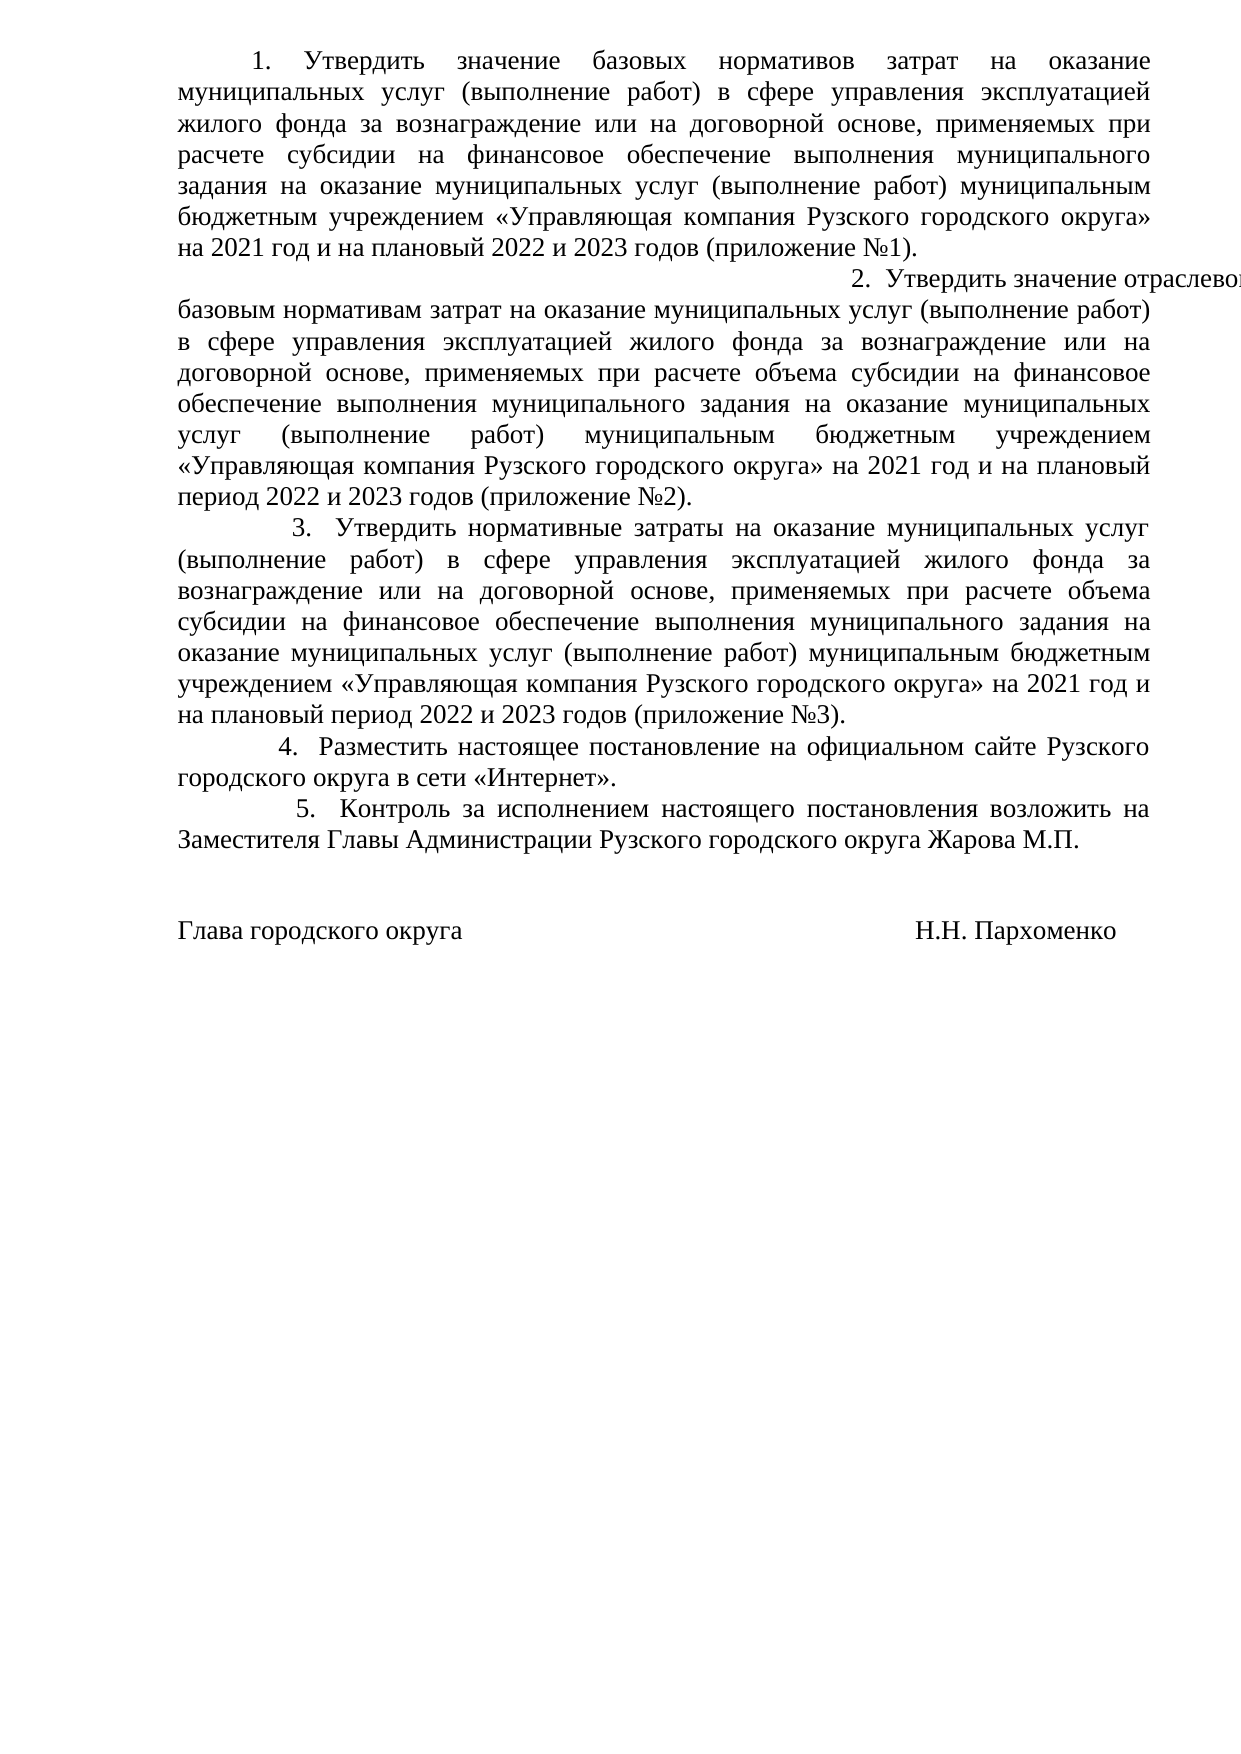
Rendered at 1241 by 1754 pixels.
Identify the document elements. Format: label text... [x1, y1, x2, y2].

text 3. Утвердить нормативные затраты на оказание муниципальных услуг (выполнение работ) в сфере управления эксплуатацией жилого фонда за вознаграждение или на договорной основе, применяемых при расчете объема субсидии на финансовое обеспечение выполнения муниципального задания на оказание муниципальных услуг (выполнение работ) муниципальным бюджетным учреждением «Управляющая компания Рузского городского округа» на 2021 год и на плановый период 2022 и 2023 годов (приложение №3). [177, 512, 1152, 729]
text 4. Разместить настоящее постановление на официальном сайте Рузского городского округа в сети «Интернет». [177, 729, 1152, 792]
text 5. Контроль за исполнением настоящего постановления возложить на Заместителя Главы Администрации Рузского городского округа Жарова М.П. [177, 792, 1152, 854]
text Глава городского округа Н.Н. Пархоменко [177, 914, 1152, 945]
text 2. Утвердить значение отраслевого корректирующего коэффициента к базовым нормативам затрат на оказание муниципальных услуг (выполнение работ) в сфере управления эксплуатацией жилого фонда за вознаграждение или на договорной основе, применяемых при расчете объема субсидии на финансовое обеспечение выполнения муниципального задания на оказание муниципальных услуг (выполнение работ) муниципальным бюджетным учреждением «Управляющая компания Рузского городского округа» на 2021 год и на плановый период 2022 и 2023 годов (приложение №2). [177, 262, 1152, 512]
text 1. Утвердить значение базовых нормативов затрат на оказание муниципальных услуг (выполнение работ) в сфере управления эксплуатацией жилого фонда за вознаграждение или на договорной основе, применяемых при расчете субсидии на финансовое обеспечение выполнения муниципального задания на оказание муниципальных услуг (выполнение работ) муниципальным бюджетным учреждением «Управляющая компания Рузского городского округа» на 2021 год и на плановый 2022 и 2023 годов (приложение №1). [177, 44, 1152, 262]
